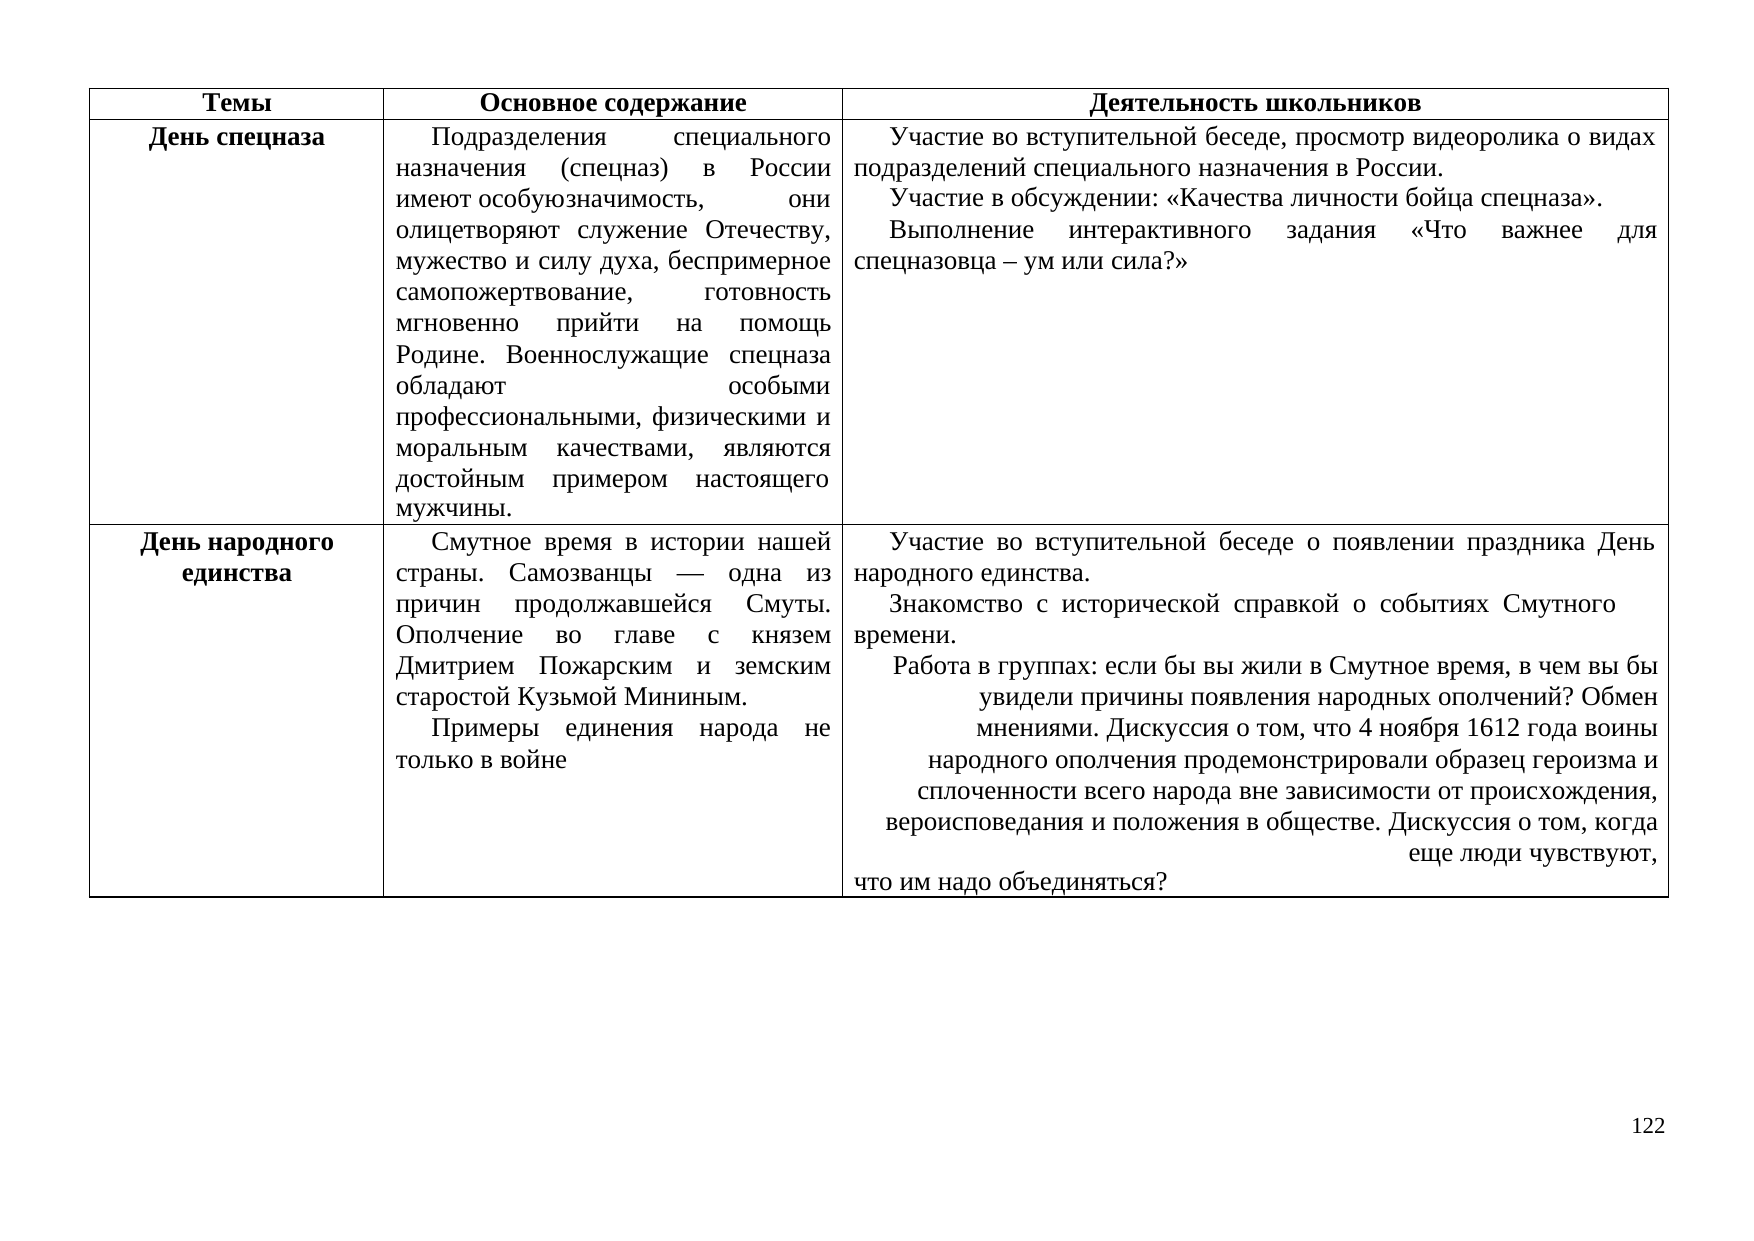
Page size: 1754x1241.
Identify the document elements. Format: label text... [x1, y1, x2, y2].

table_cell День спецназа [90, 120, 383, 523]
table_cell Участие во вступительной беседе о появлении праздника День народного единства. Знакомство с исторической справкой о событиях Смутного времени. Работа в группах: если бы вы жили в Смутное время, в чем вы бы увидели причины появления народных ополчений? Обмен мнениями. Дискуссия о том, что 4 ноября 1612 года воины народного ополчения продемонстрировали образец героизма и сплоченности всего народа вне зависимости от происхождения, вероисповедания и положения в обществе. Дискуссия о том, когда еще люди чувствуют, что им надо объединяться? [843, 525, 1668, 896]
table_cell Смутное время в истории нашей страны. Самозванцы — одна из причин продолжавшейся Смуты. Ополчение во главе с князем Дмитрием Пожарским и земским старостой Кузьмой Мининым. Примеры единения народа не только в войне [384, 525, 842, 896]
table_header Деятельность школьников [843, 89, 1668, 118]
table_cell Подразделения специального назначения (спецназ) в России имеют особую значимость, они олицетворяют служение Отечеству, мужество и силу духа, беспримерное самопожертвование, готовность мгновенно прийти на помощь Родине. Военнослужащие спецназа обладают особыми профессиональными, физическими и моральным качествами, являются достойным примером настоящего мужчины. [384, 120, 842, 523]
table_header Основное содержание [384, 89, 842, 118]
table_header Темы [90, 89, 383, 118]
table_cell Участие во вступительной беседе, просмотр видеоролика о видах подразделений специального назначения в России. Участие в обсуждении: «Качества личности бойца спецназа». Выполнение интерактивного задания «Что важнее для спецназовца – ум или сила?» [843, 120, 1668, 523]
table_cell День народного единства [90, 525, 383, 896]
